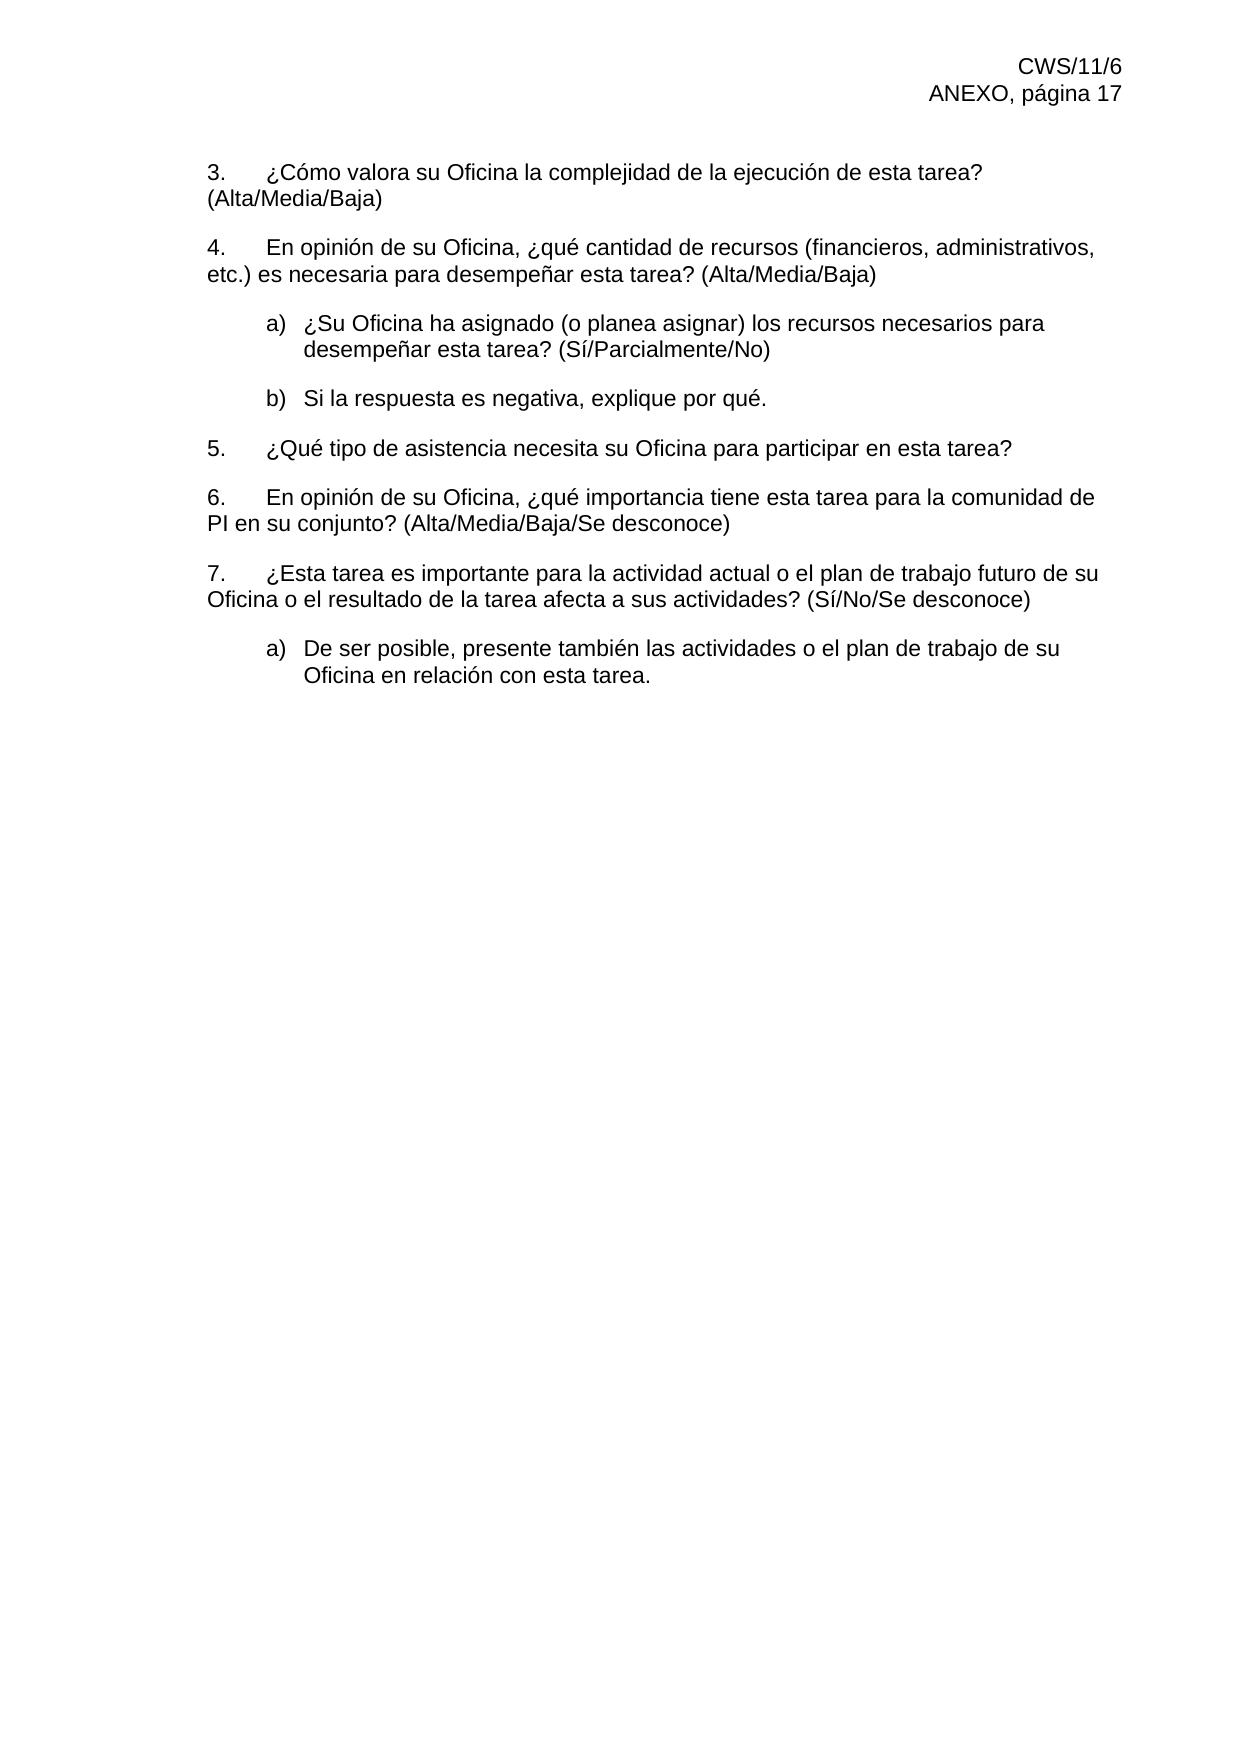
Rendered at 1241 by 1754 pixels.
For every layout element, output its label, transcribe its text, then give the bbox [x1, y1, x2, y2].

text ¿Cómo valora su Oficina la complejidad de la ejecución de esta tarea? (Alta/Media/Baja) [207, 158, 1122, 211]
text ¿Esta tarea es importante para la actividad actual o el plan de trabajo futuro de su Oficina o el resultado de la tarea afecta a sus actividades? (Sí/No/Se desconoce) [207, 559, 1122, 612]
list ¿Su Oficina ha asignado (o planea asignar) los recursos necesarios para desempeñar esta tarea? (Sí/Parcialmente/No) [266, 310, 1122, 362]
text En opinión de su Oficina, ¿qué cantidad de recursos (financieros, administrativos, etc.) es necesaria para desempeñar esta tarea? (Alta/Media/Baja) [207, 234, 1122, 287]
text En opinión de su Oficina, ¿qué importancia tiene esta tarea para la comunidad de PI en su conjunto? (Alta/Media/Baja/Se desconoce) [207, 484, 1122, 537]
list De ser posible, presente también las actividades o el plan de trabajo de su Oficina en relación con esta tarea. [266, 635, 1122, 688]
list Si la respuesta es negativa, explique por qué. [266, 385, 1122, 412]
text ¿Qué tipo de asistencia necesita su Oficina para participar en esta tarea? [207, 435, 1122, 461]
